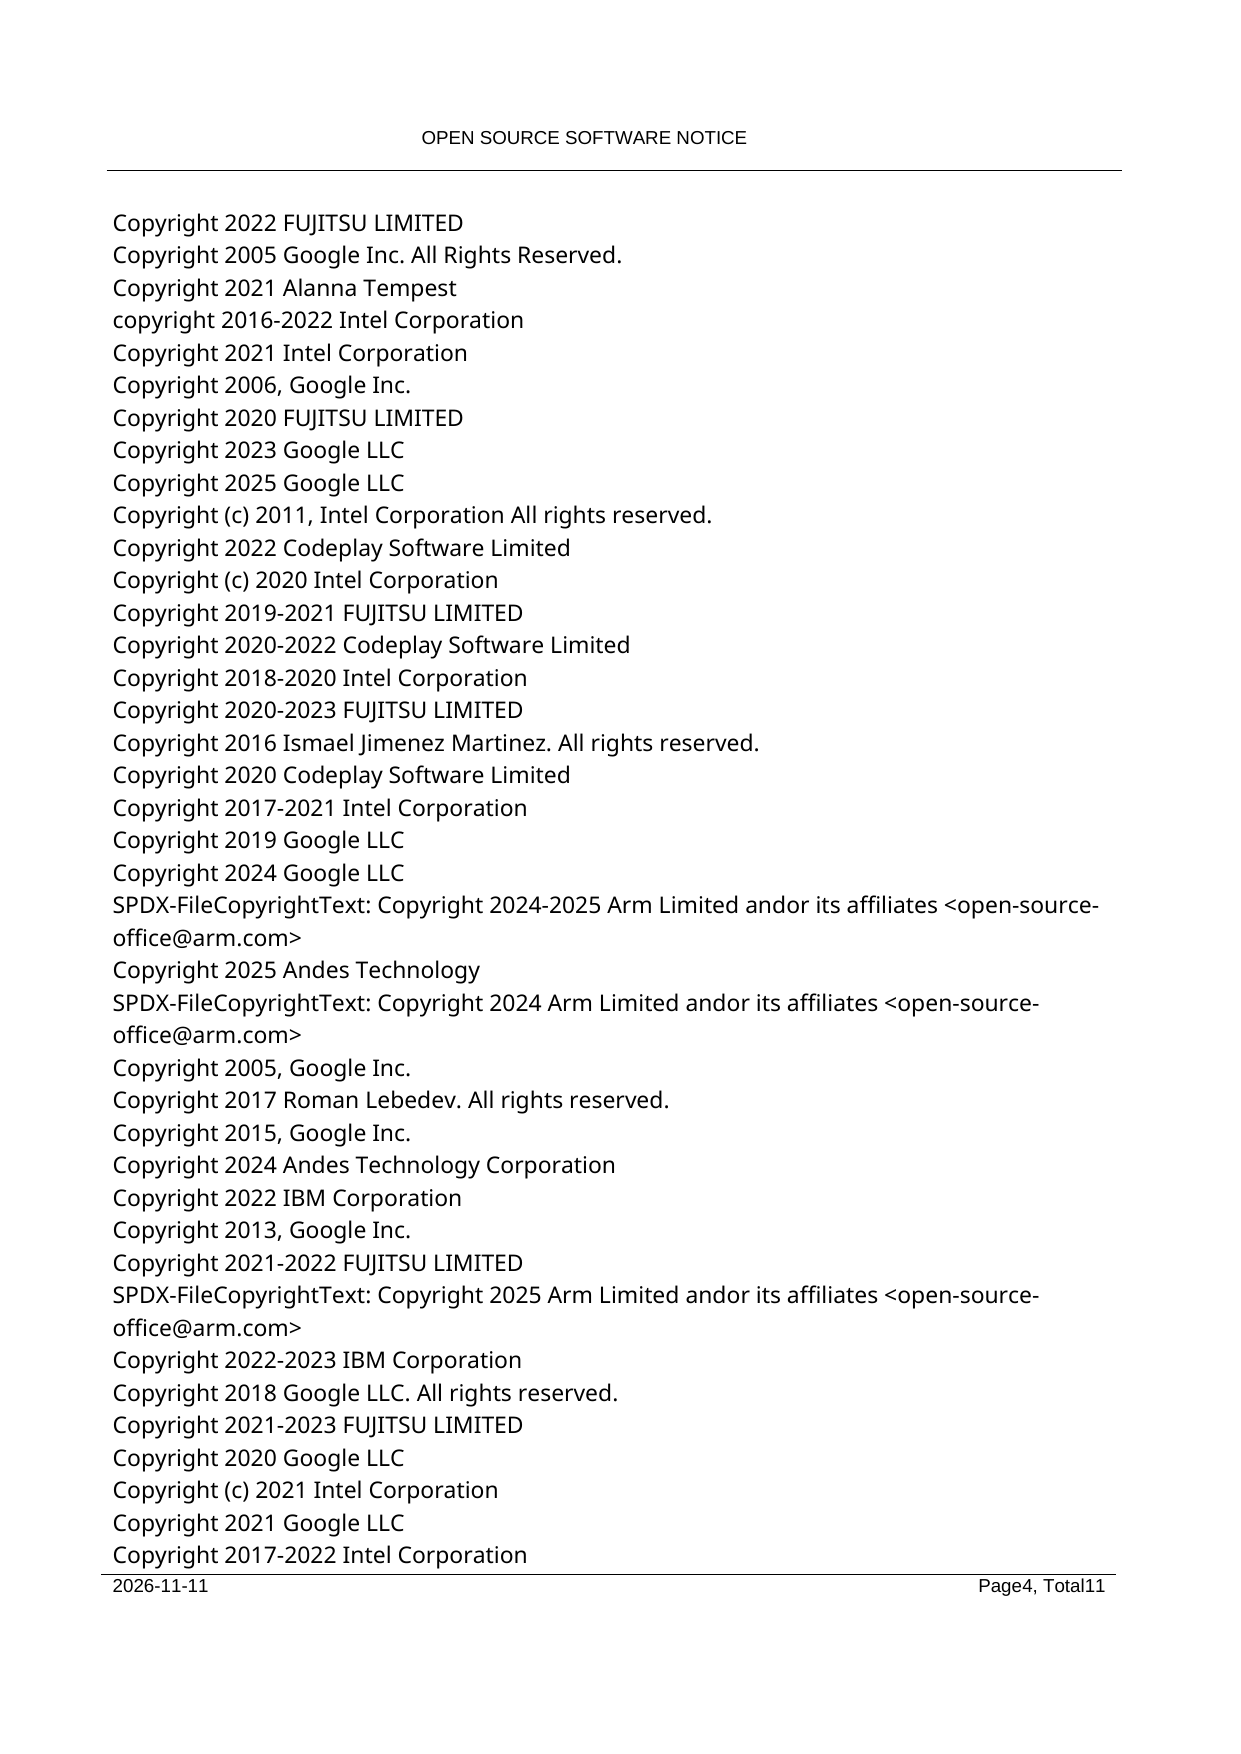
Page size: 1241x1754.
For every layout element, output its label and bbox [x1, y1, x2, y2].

text [112, 206, 1128, 1571]
